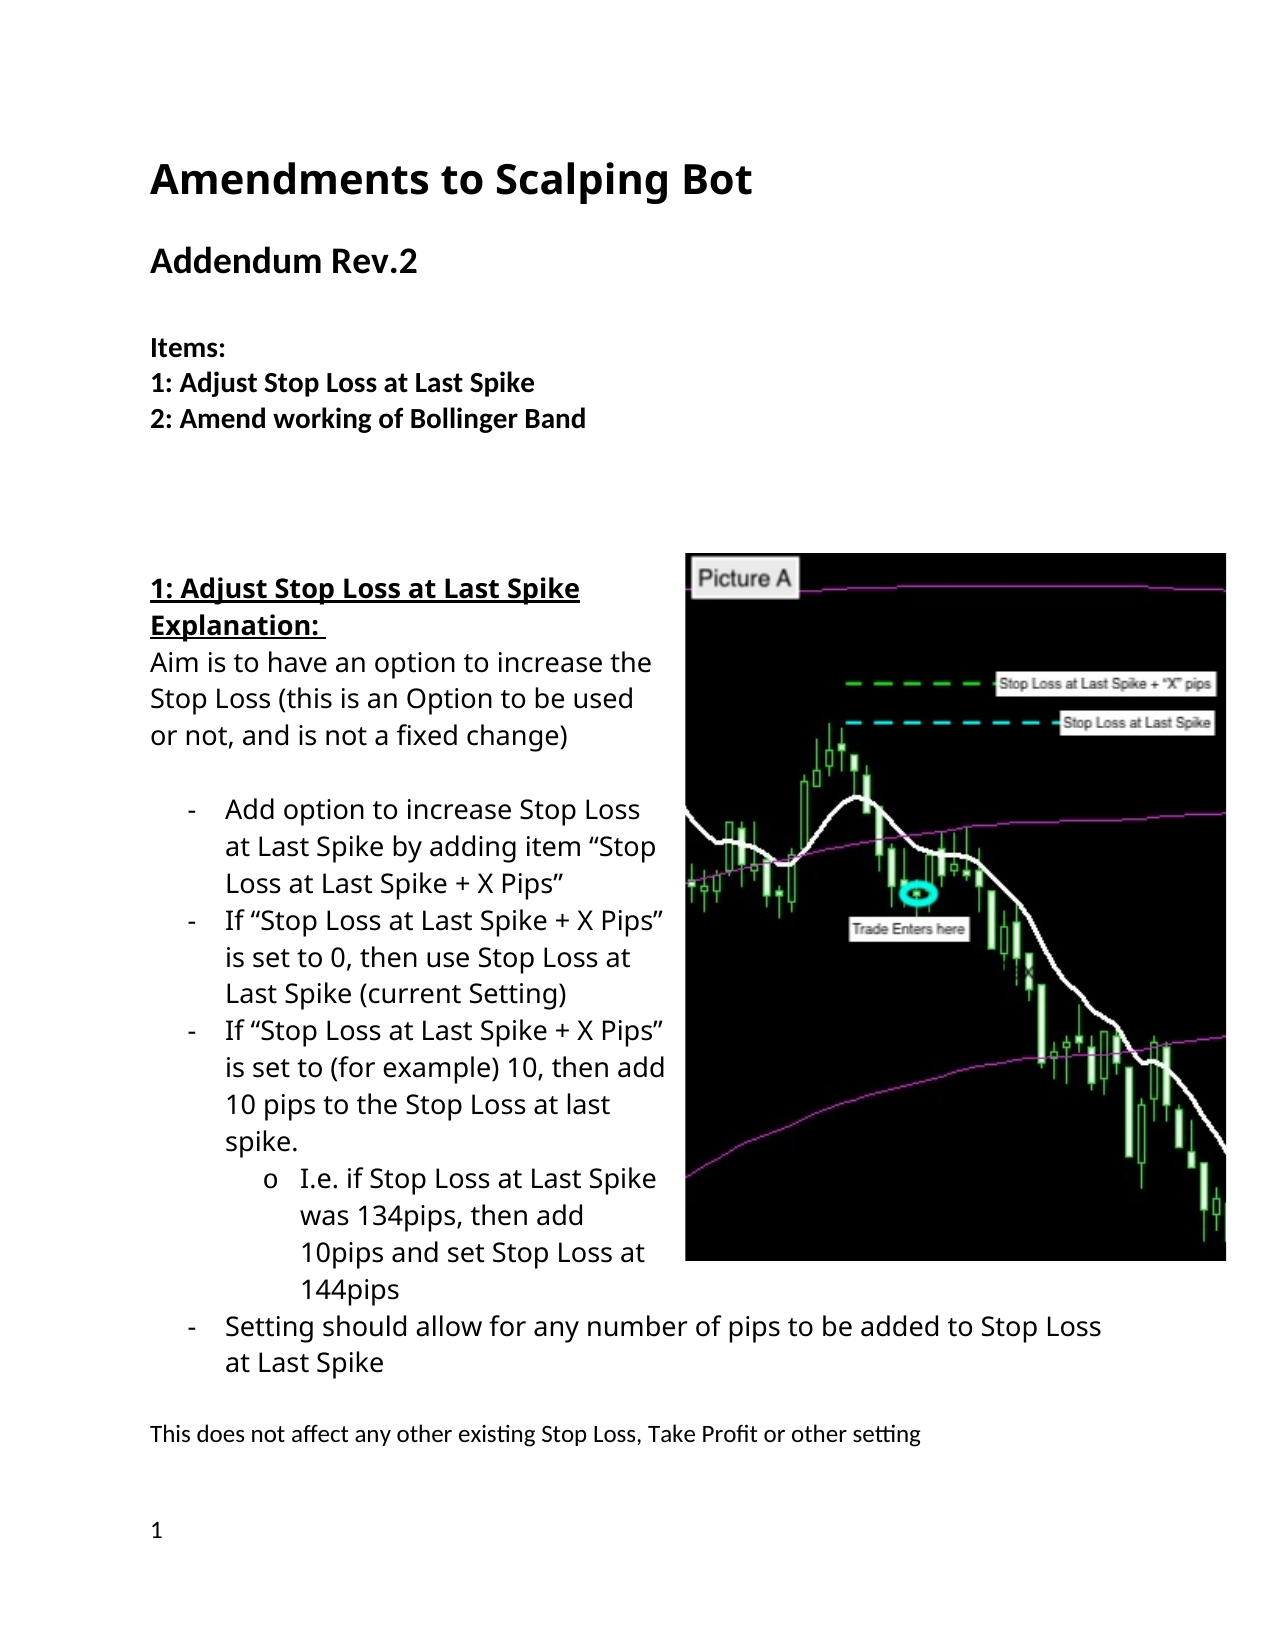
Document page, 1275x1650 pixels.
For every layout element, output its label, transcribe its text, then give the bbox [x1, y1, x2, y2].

text Amendments to Scalping Bot [150, 150, 1125, 207]
list If “Stop Loss at Last Spike + X Pips” is set to (for example) 10, then add 10 pips to the Stop Loss at last spike. [187, 1012, 685, 1159]
text Aim is to have an option to increase the Stop Loss (this is an Option to be used or not, and is not a fixed change) [150, 643, 685, 754]
picture [685, 553, 1227, 1261]
list Setting should allow for any number of pips to be added to Stop Loss at Last Spike [187, 1307, 1125, 1381]
list I.e. if Stop Loss at Last Spike was 134pips, then add 10pips and set Stop Loss at 144pips [262, 1159, 1125, 1307]
text Addendum Rev.2 [150, 237, 1125, 283]
list If “Stop Loss at Last Spike + X Pips” is set to 0, then use Stop Loss at Last Spike (current Setting) [187, 901, 685, 1012]
text 2: Amend working of Bollinger Band [150, 400, 1125, 436]
text This does not affect any other existing Stop Loss, Take Profit or other setting [150, 1418, 1125, 1448]
text 1: Adjust Stop Loss at Last Spike [150, 569, 685, 606]
list Add option to increase Stop Loss at Last Spike by adding item “Stop Loss at Last Spike + X Pips” [187, 791, 685, 901]
text 1: Adjust Stop Loss at Last Spike [150, 364, 1125, 400]
text Explanation: [150, 606, 685, 643]
text Items: [150, 329, 1125, 364]
